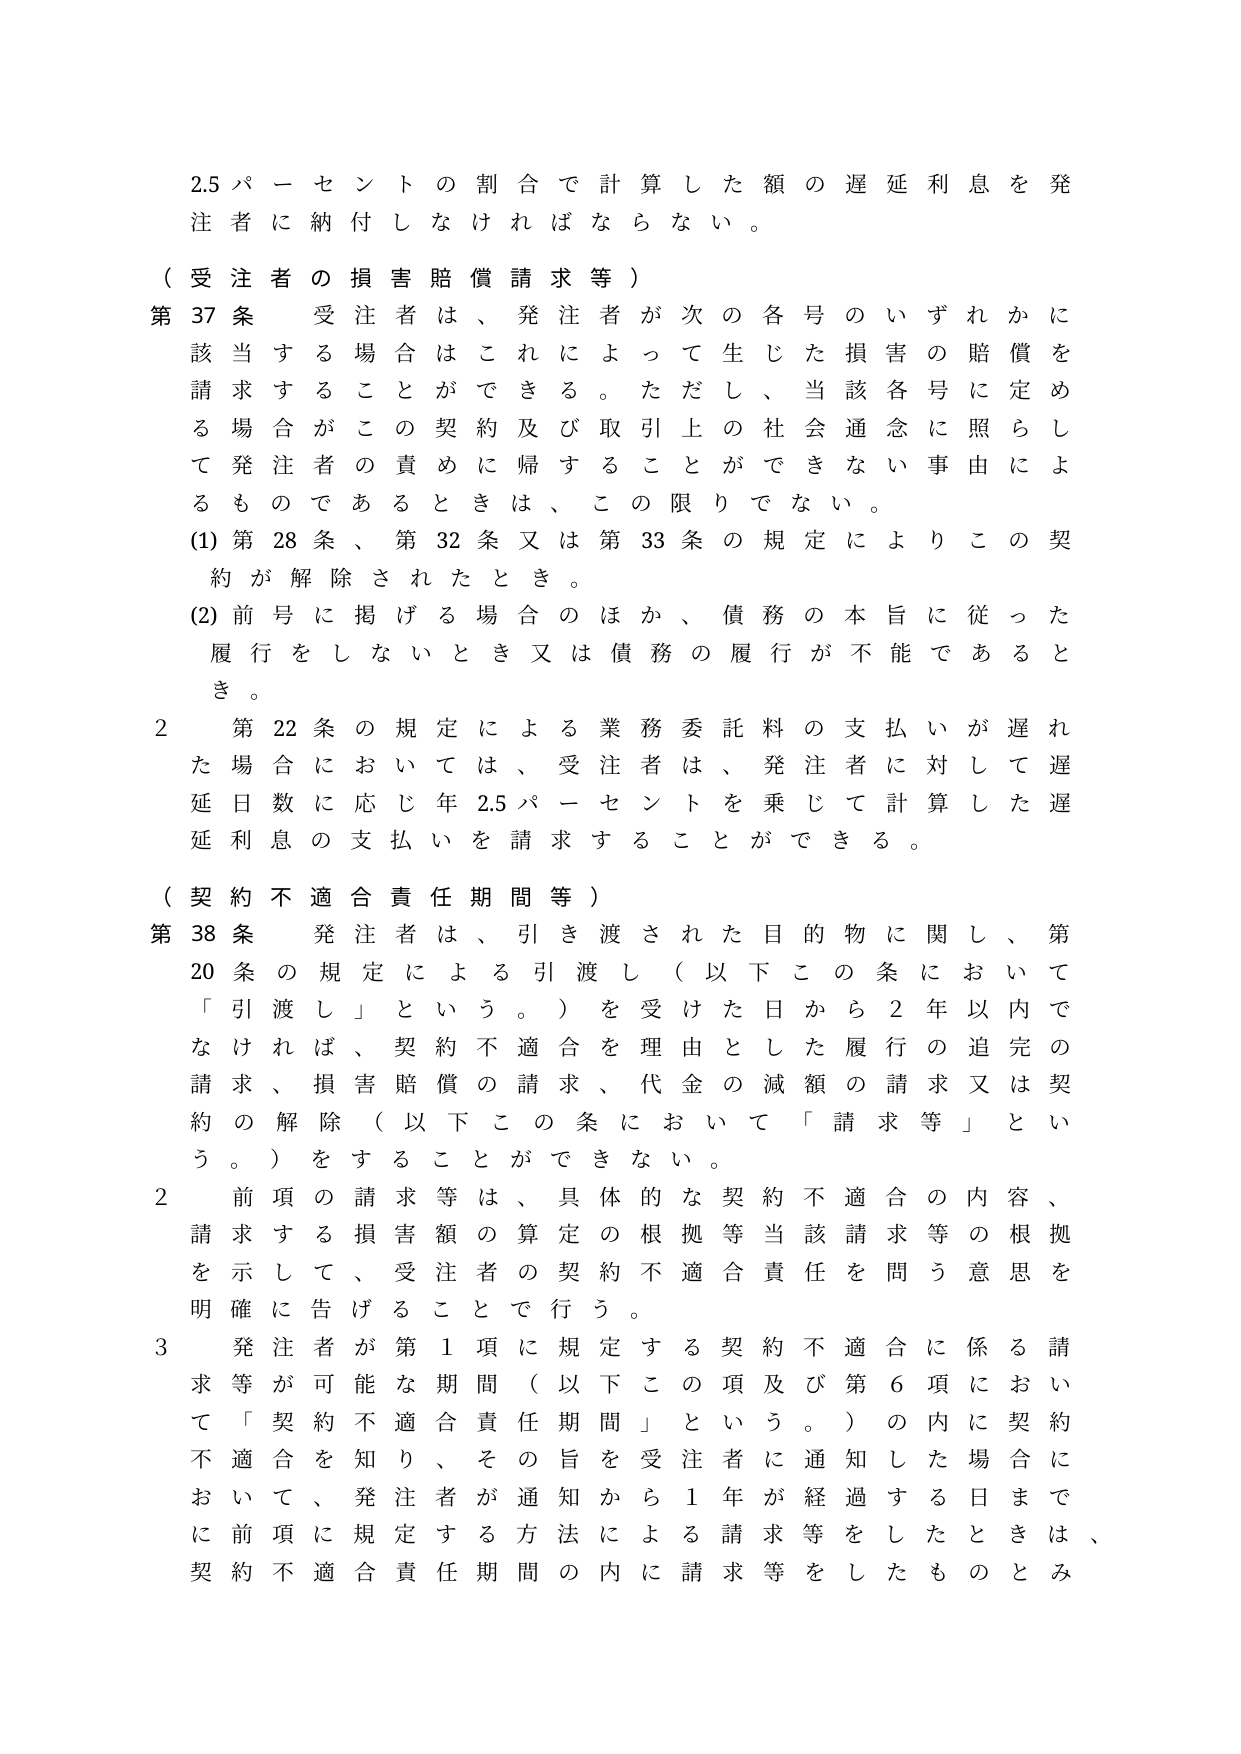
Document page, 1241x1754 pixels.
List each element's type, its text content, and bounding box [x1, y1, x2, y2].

text （受注者の損害賠償請求等） [150, 258, 1090, 296]
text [150, 164, 1090, 239]
text ２ 第22条の規定による業務委託料の支払いが遅れた場合においては、受注者は、発注者に対して遅延日数に応じ年2.5パーセントを乗じて計算した遅延利息の支払いを請求することができる。 [150, 708, 1090, 858]
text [150, 1327, 1090, 1589]
text ２ 前項の請求等は、具体的な契約不適合の内容、請求する損害額の算定の根拠等当該請求等の根拠を示して、受注者の契約不適合責任を問う意思を明確に告げることで行う。 [150, 1177, 1090, 1327]
text (1) 第28条、第32条又は第33条の規定によりこの契約が解除されたとき。 [170, 521, 1090, 596]
text 第37条 受注者は、発注者が次の各号のいずれかに該当する場合はこれによって生じた損害の賠償を請求することができる。ただし、当該各号に定める場合がこの契約及び取引上の社会通念に照らして発注者の責めに帰することができない事由によるものであるときは、この限りでない。 [150, 296, 1090, 521]
text 第38条 発注者は、引き渡された目的物に関し、第20条の規定による引渡し（以下この条において「引渡し」という。）を受けた日から２年以内でなければ、契約不適合を理由とした履行の追完の請求、損害賠償の請求、代金の減額の請求又は契約の解除（以下この条において「請求等」という。）をすることができない。 [150, 914, 1090, 1177]
text (2) 前号に掲げる場合のほか、債務の本旨に従った履行をしないとき又は債務の履行が不能であるとき。 [170, 596, 1090, 708]
text （契約不適合責任期間等） [150, 877, 1090, 914]
